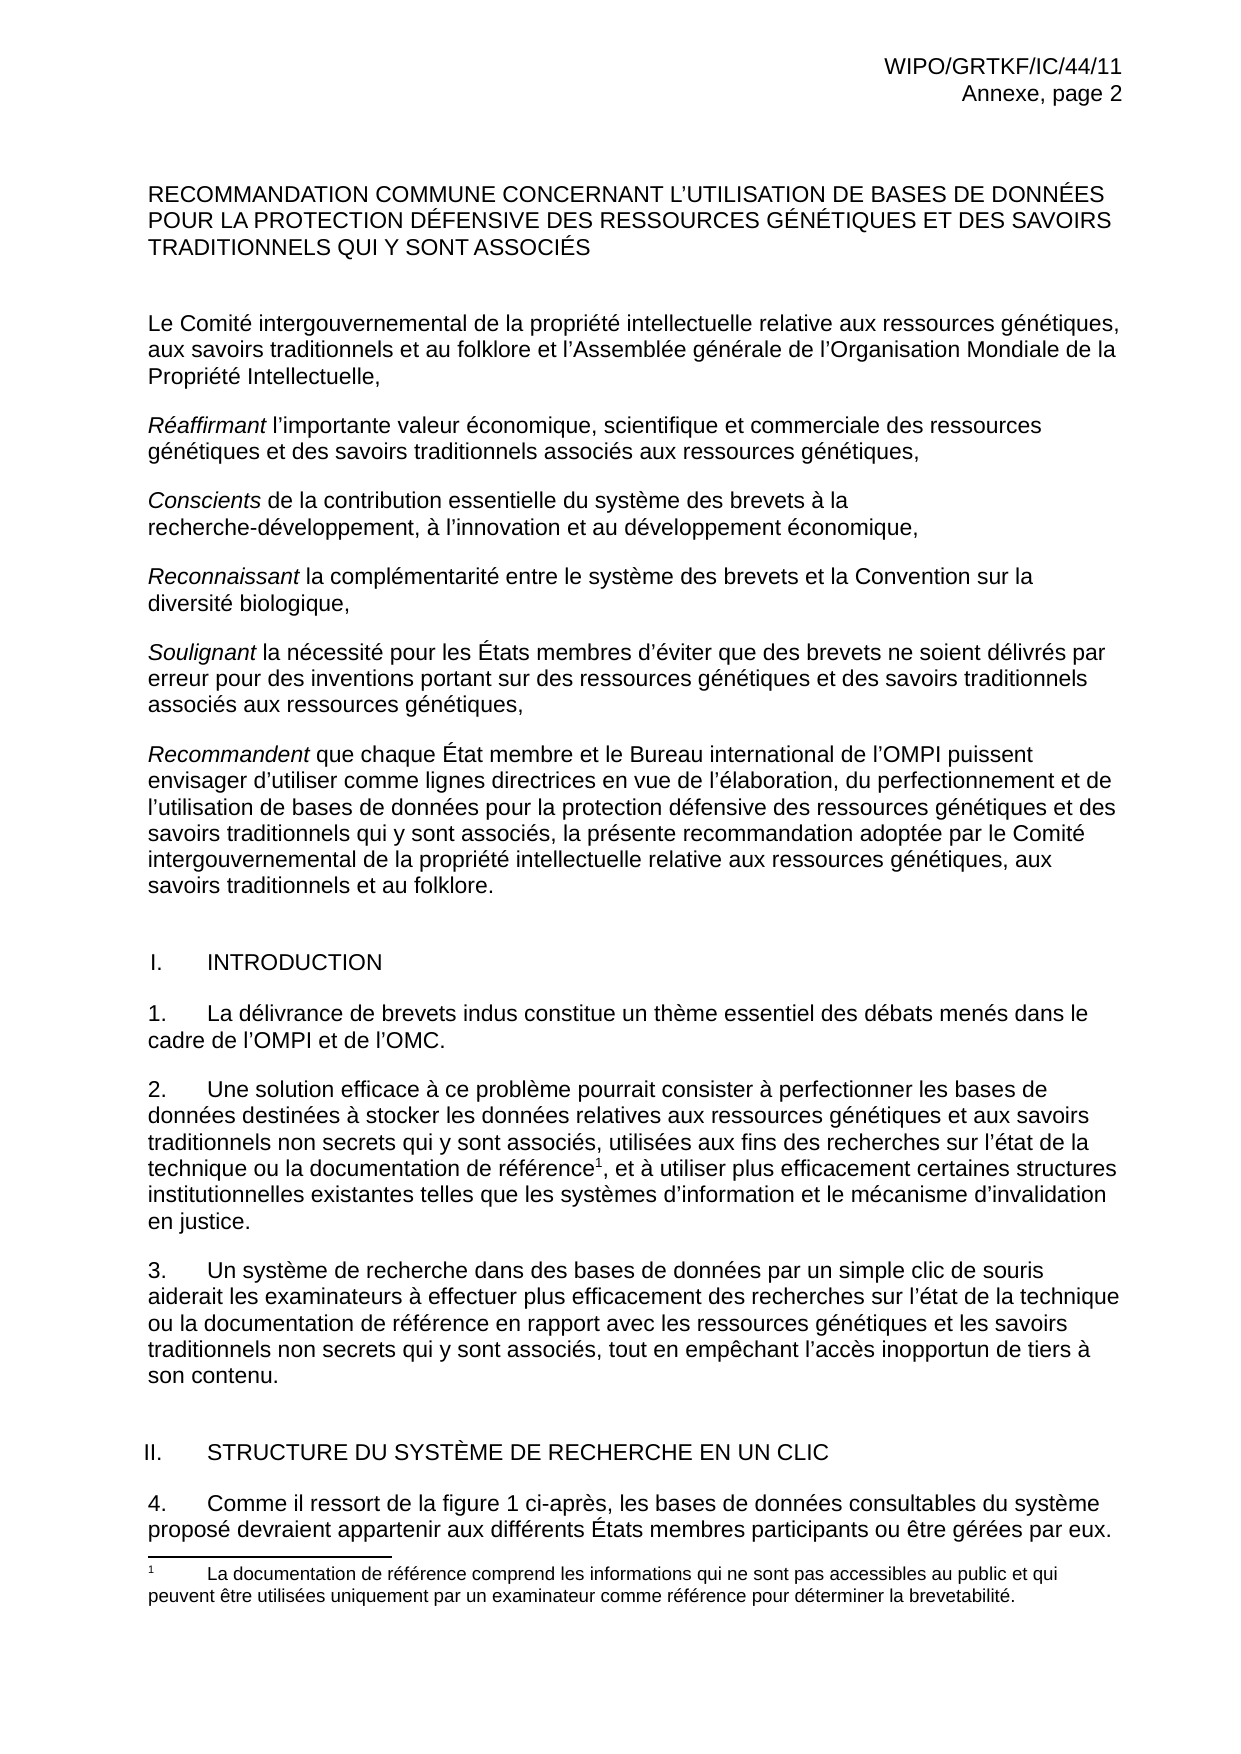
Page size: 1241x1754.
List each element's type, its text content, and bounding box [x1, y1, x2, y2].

text Reconnaissant la complémentarité entre le système des brevets et la Convention sur la diversité biologique, [148, 563, 1122, 616]
subtitle Recommandation commune concernant l’utilisation de bases de données pour la protection défensive des ressources génétiques et des savoirs traditionnels qui y sont associés [148, 181, 1122, 260]
text Une solution efficace à ce problème pourrait consister à perfectionner les bases de données destinées à stocker les données relatives aux ressources génétiques et aux savoirs traditionnels non secrets qui y sont associés, utilisées aux fins des recherches sur l’état de la technique ou la documentation de référence, et à utiliser plus efficacement certaines structures institutionnelles existantes telles que les systèmes d’information et le mécanisme d’invalidation en justice. [148, 1076, 1122, 1234]
text Soulignant la nécessité pour les États membres d’éviter que des brevets ne soient délivrés par erreur pour des inventions portant sur des ressources génétiques et des savoirs traditionnels associés aux ressources génétiques, [148, 639, 1122, 718]
text Recommandent que chaque État membre et le Bureau international de l’OMPI puissent envisager d’utiliser comme lignes directrices en vue de l’élaboration, du perfectionnement et de l’utilisation de bases de données pour la protection défensive des ressources génétiques et des savoirs traditionnels qui y sont associés, la présente recommandation adoptée par le Comité intergouvernemental de la propriété intellectuelle relative aux ressources génétiques, aux savoirs traditionnels et au folklore. [148, 741, 1122, 899]
text Un système de recherche dans des bases de données par un simple clic de souris aiderait les examinateurs à effectuer plus efficacement des recherches sur l’état de la technique ou la documentation de référence en rapport avec les ressources génétiques et les savoirs traditionnels non secrets qui y sont associés, tout en empêchant l’accès inopportun de tiers à son contenu. [148, 1257, 1122, 1389]
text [148, 1490, 1122, 1543]
subtitle Structure du système de recherche en un clic [162, 1439, 1122, 1465]
text Conscients de la contribution essentielle du système des brevets à la recherche-développement, à l’innovation et au développement économique, [148, 487, 1122, 540]
text Le Comité intergouvernemental de la propriété intellectuelle relative aux ressources génétiques, aux savoirs traditionnels et au folklore et l’Assemblée générale de l’Organisation Mondiale de la Propriété Intellectuelle, [148, 310, 1122, 389]
list La délivrance de brevets indus constitue un thème essentiel des débats menés dans le cadre de l’OMPI et de l’OMC. [148, 1000, 1122, 1053]
subtitle Introduction [162, 949, 1122, 975]
text Réaffirmant l’importante valeur économique, scientifique et commerciale des ressources génétiques et des savoirs traditionnels associés aux ressources génétiques, [148, 412, 1122, 464]
